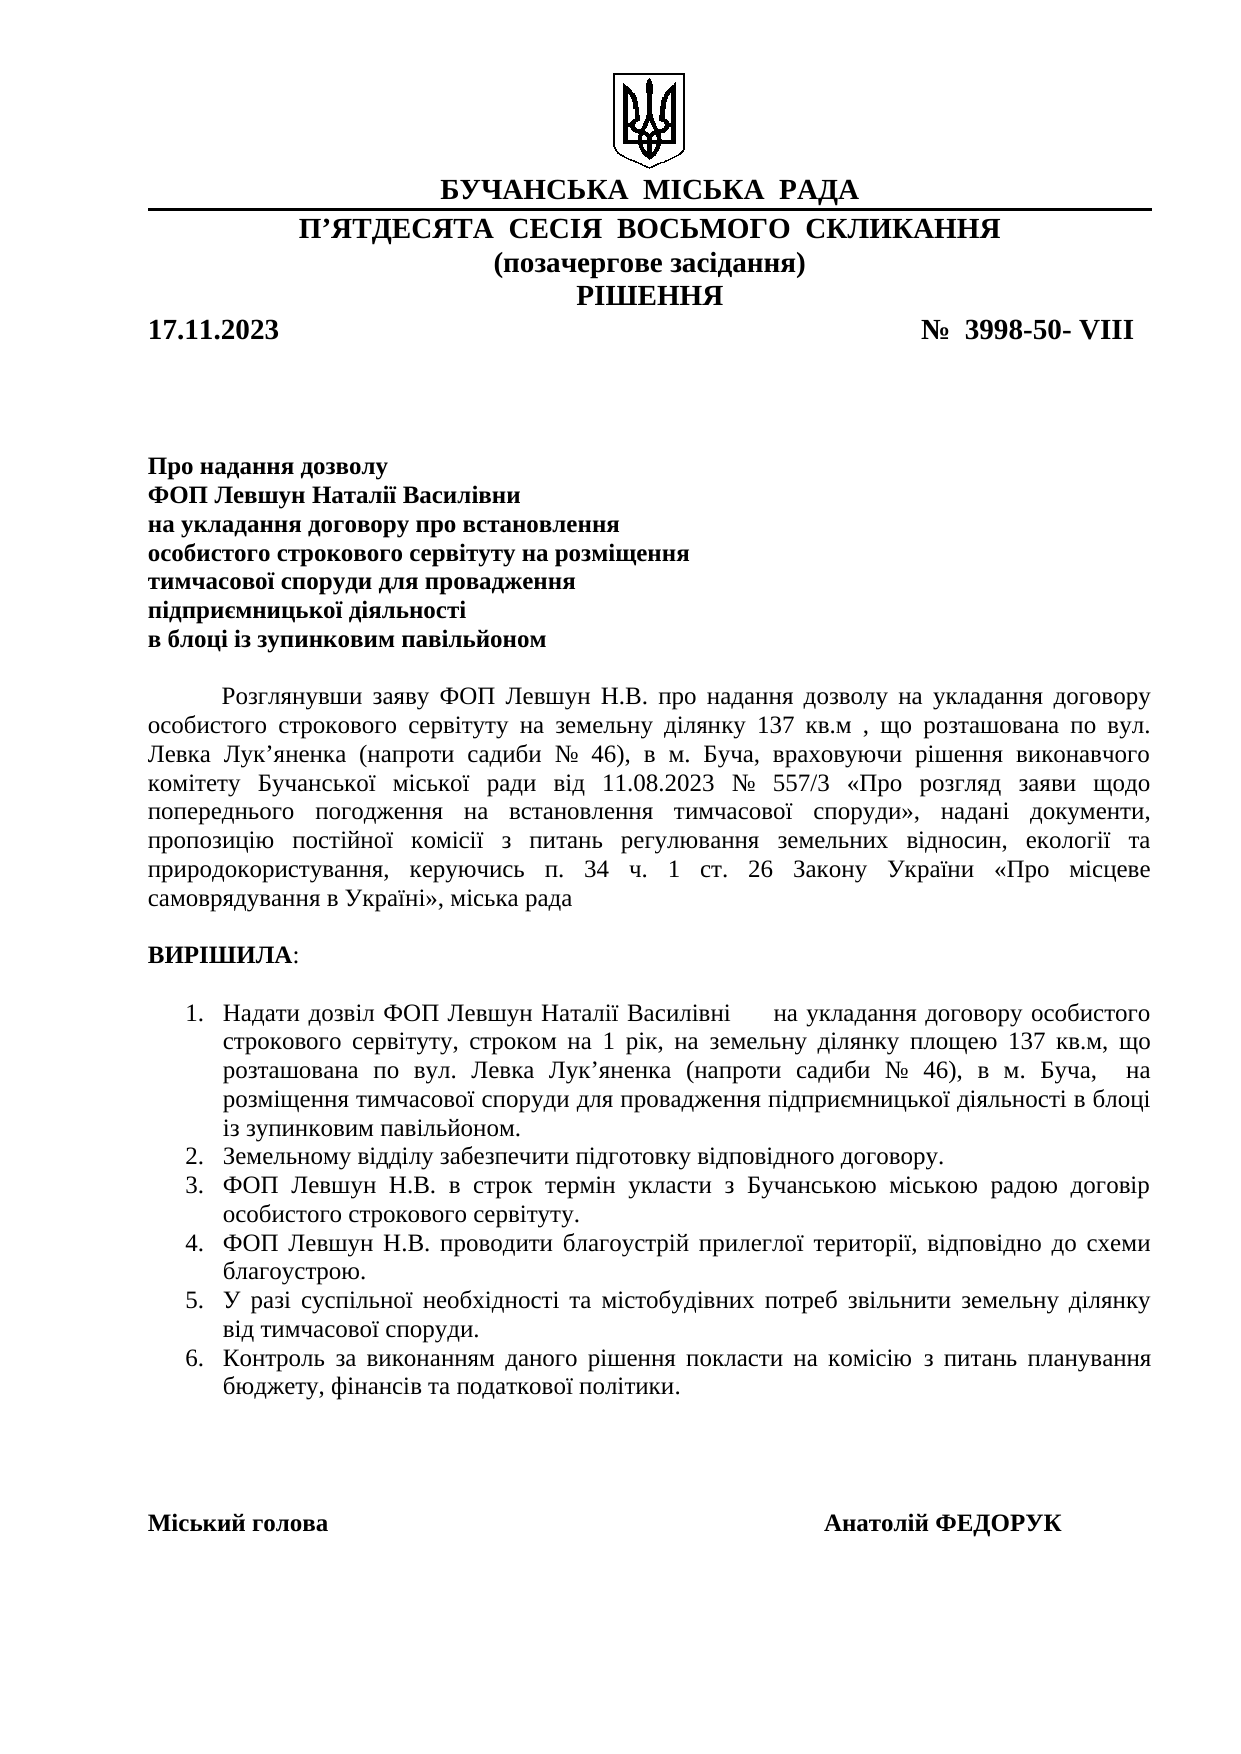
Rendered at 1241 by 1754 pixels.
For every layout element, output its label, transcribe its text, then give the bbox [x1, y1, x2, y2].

list Надати дозвіл ФОП Левшун Наталії Василівні на укладання договору особистого строкового сервітуту, строком на 1 рік, на земельну ділянку площею 137 кв.м, що розташована по вул. Левка Лук’яненка (напроти садиби № 46), в м. Буча, на розміщення тимчасової споруди для провадження підприємницької діяльності в блоці із зупинковим павільйоном. [185, 998, 1152, 1141]
text тимчасової споруди для провадження [148, 566, 1152, 595]
text Розглянувши заяву ФОП Левшун Н.В. про надання дозволу на укладання договору особистого строкового сервітуту на земельну ділянку 137 кв.м , що розташована по вул. Левка Лук’яненка (напроти садиби № 46), в м. Буча, враховуючи рішення виконавчого комітету Бучанської міської ради від 11.08.2023 № 557/3 «Про розгляд заяви щодо попереднього погодження на встановлення тимчасової споруди», надані документи, пропозицію постійної комісії з питань регулювання земельних відносин, екології та природокористування, керуючись п. 34 ч. 1 ст. 26 Закону України «Про місцеве самоврядування в Україні», міська рада [148, 681, 1152, 911]
text БУЧАНСЬКА МІСЬКА РАДА [148, 172, 1152, 208]
text Міський голова Анатолій ФЕДОРУК [148, 1508, 1152, 1537]
text особистого строкового сервітуту на розміщення [148, 538, 1152, 566]
text (позачергове засідання) [148, 245, 1152, 278]
text РІШЕННЯ [148, 278, 1152, 312]
text ВИРІШИЛА: [148, 940, 1152, 969]
list ФОП Левшун Н.В. проводити благоустрій прилеглої території, відповідно до схеми благоустрою. [185, 1228, 1152, 1285]
text П’ЯТДЕСЯТА СЕСІЯ ВОСЬМОГО СКЛИКАННЯ [148, 211, 1152, 245]
text підприємницької діяльності [148, 595, 1152, 624]
text на укладання договору про встановлення [148, 509, 1152, 538]
list Контроль за виконанням даного рішення покласти на комісію з питань планування бюджету, фінансів та податкової політики. [185, 1343, 1152, 1400]
text 17.11.2023 № 3998-50- VІІІ [148, 312, 1152, 345]
list У разі суспільної необхідності та містобудівних потреб звільнити земельну ділянку від тимчасової споруди. [185, 1285, 1152, 1343]
text ФОП Левшун Наталії Василівни [148, 480, 1152, 509]
list ФОП Левшун Н.В. в строк термін укласти з Бучанською міською радою договір особистого строкового сервітуту. [185, 1170, 1152, 1228]
text Про надання дозволу [148, 451, 1152, 480]
text в блоці із зупинковим павільйоном [148, 624, 1152, 653]
list Земельному відділу забезпечити підготовку відповідного договору. [185, 1141, 1152, 1170]
